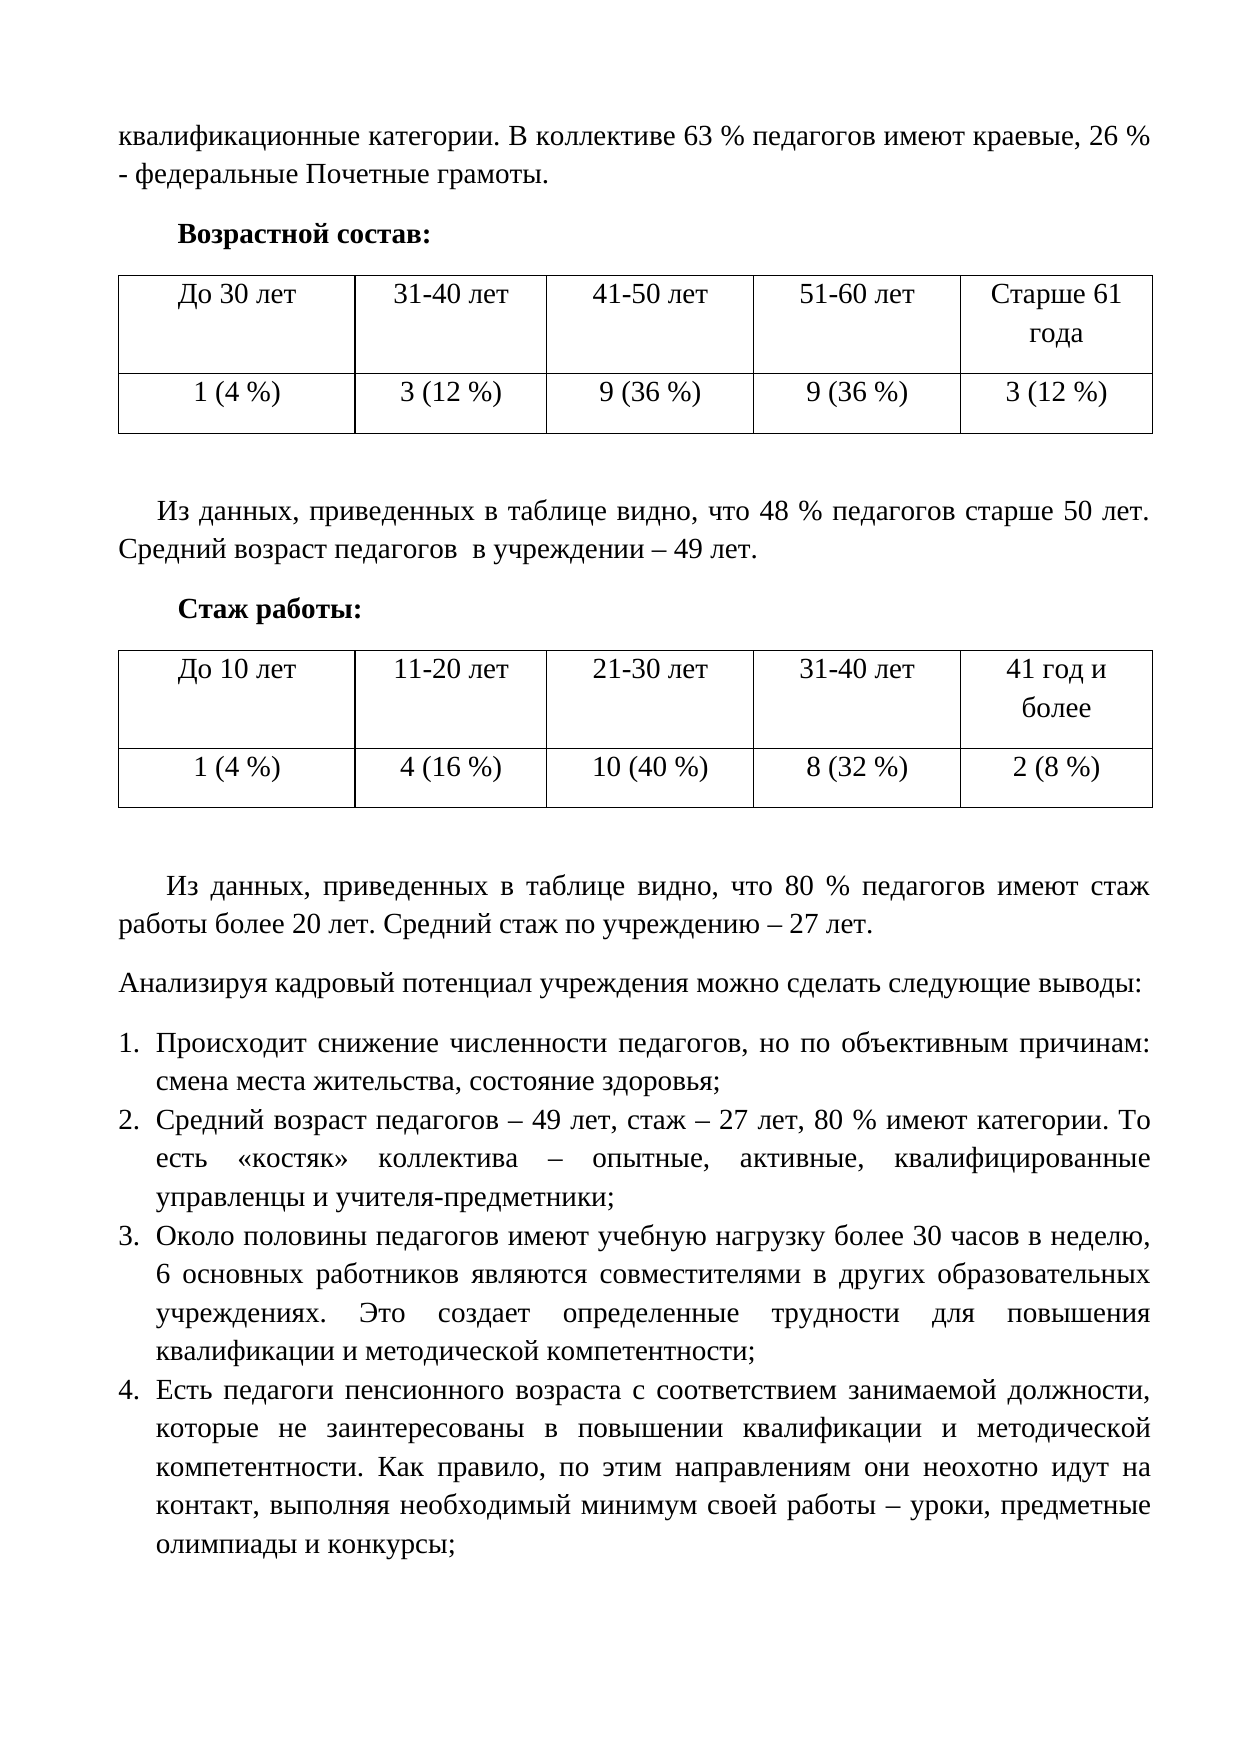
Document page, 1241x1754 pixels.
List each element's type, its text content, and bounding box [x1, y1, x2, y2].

table_cell 10 (40 %) [547, 749, 753, 807]
list Около половины педагогов имеют учебную нагрузку более 30 часов в неделю, 6 основных работников являются совместителями в других образовательных учреждениях. Это создает определенные трудности для повышения квалификации и методической компетентности; [118, 1218, 1152, 1367]
table_cell 2 (8 %) [961, 749, 1152, 807]
list Средний возраст педагогов – 49 лет, стаж – 27 лет, 80 % имеют категории. То есть «костяк» коллектива – опытные, активные, квалифицированные управленцы и учителя-предметники; [118, 1102, 1152, 1213]
table_header 41 год и более [961, 651, 1152, 748]
table_header 41-50 лет [547, 276, 753, 373]
table_header 51-60 лет [754, 276, 960, 373]
table_cell 3 (12 %) [356, 374, 546, 432]
table_cell 1 (4 %) [119, 374, 354, 432]
table_header До 10 лет [119, 651, 354, 748]
text Из данных, приведенных в таблице видно, что 80 % педагогов имеют стаж работы более 20 лет. Средний стаж по учреждению – 27 лет. [118, 868, 1152, 940]
text Возрастной состав: [177, 216, 1152, 249]
table_header 21-30 лет [547, 651, 753, 748]
text Стаж работы: [177, 591, 1152, 624]
table_header 31-40 лет [754, 651, 960, 748]
list Происходит снижение численности педагогов, но по объективным причинам: смена места жительства, состояние здоровья; [118, 1025, 1152, 1097]
table_header 31-40 лет [356, 276, 546, 373]
table_cell 3 (12 %) [961, 374, 1152, 432]
text Анализируя кадровый потенциал учреждения можно сделать следующие выводы: [118, 966, 1152, 999]
table_header До 30 лет [119, 276, 354, 373]
table_cell 4 (16 %) [356, 749, 546, 807]
table_cell 9 (36 %) [547, 374, 753, 432]
table_header Старше 61 года [961, 276, 1152, 373]
table_cell 9 (36 %) [754, 374, 960, 432]
table_header 11-20 лет [356, 651, 546, 748]
table_cell 8 (32 %) [754, 749, 960, 807]
text Из данных, приведенных в таблице видно, что 48 % педагогов старше 50 лет. Средний возраст педагогов в учреждении – 49 лет. [118, 493, 1152, 565]
list Есть педагоги пенсионного возраста с соответствием занимаемой должности, которые не заинтересованы в повышении квалификации и методической компетентности. Как правило, по этим направлениям они неохотно идут на контакт, выполняя необходимый минимум своей работы – уроки, предметные олимпиады и конкурсы; [118, 1372, 1152, 1559]
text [118, 118, 1152, 190]
table_cell 1 (4 %) [119, 749, 354, 807]
